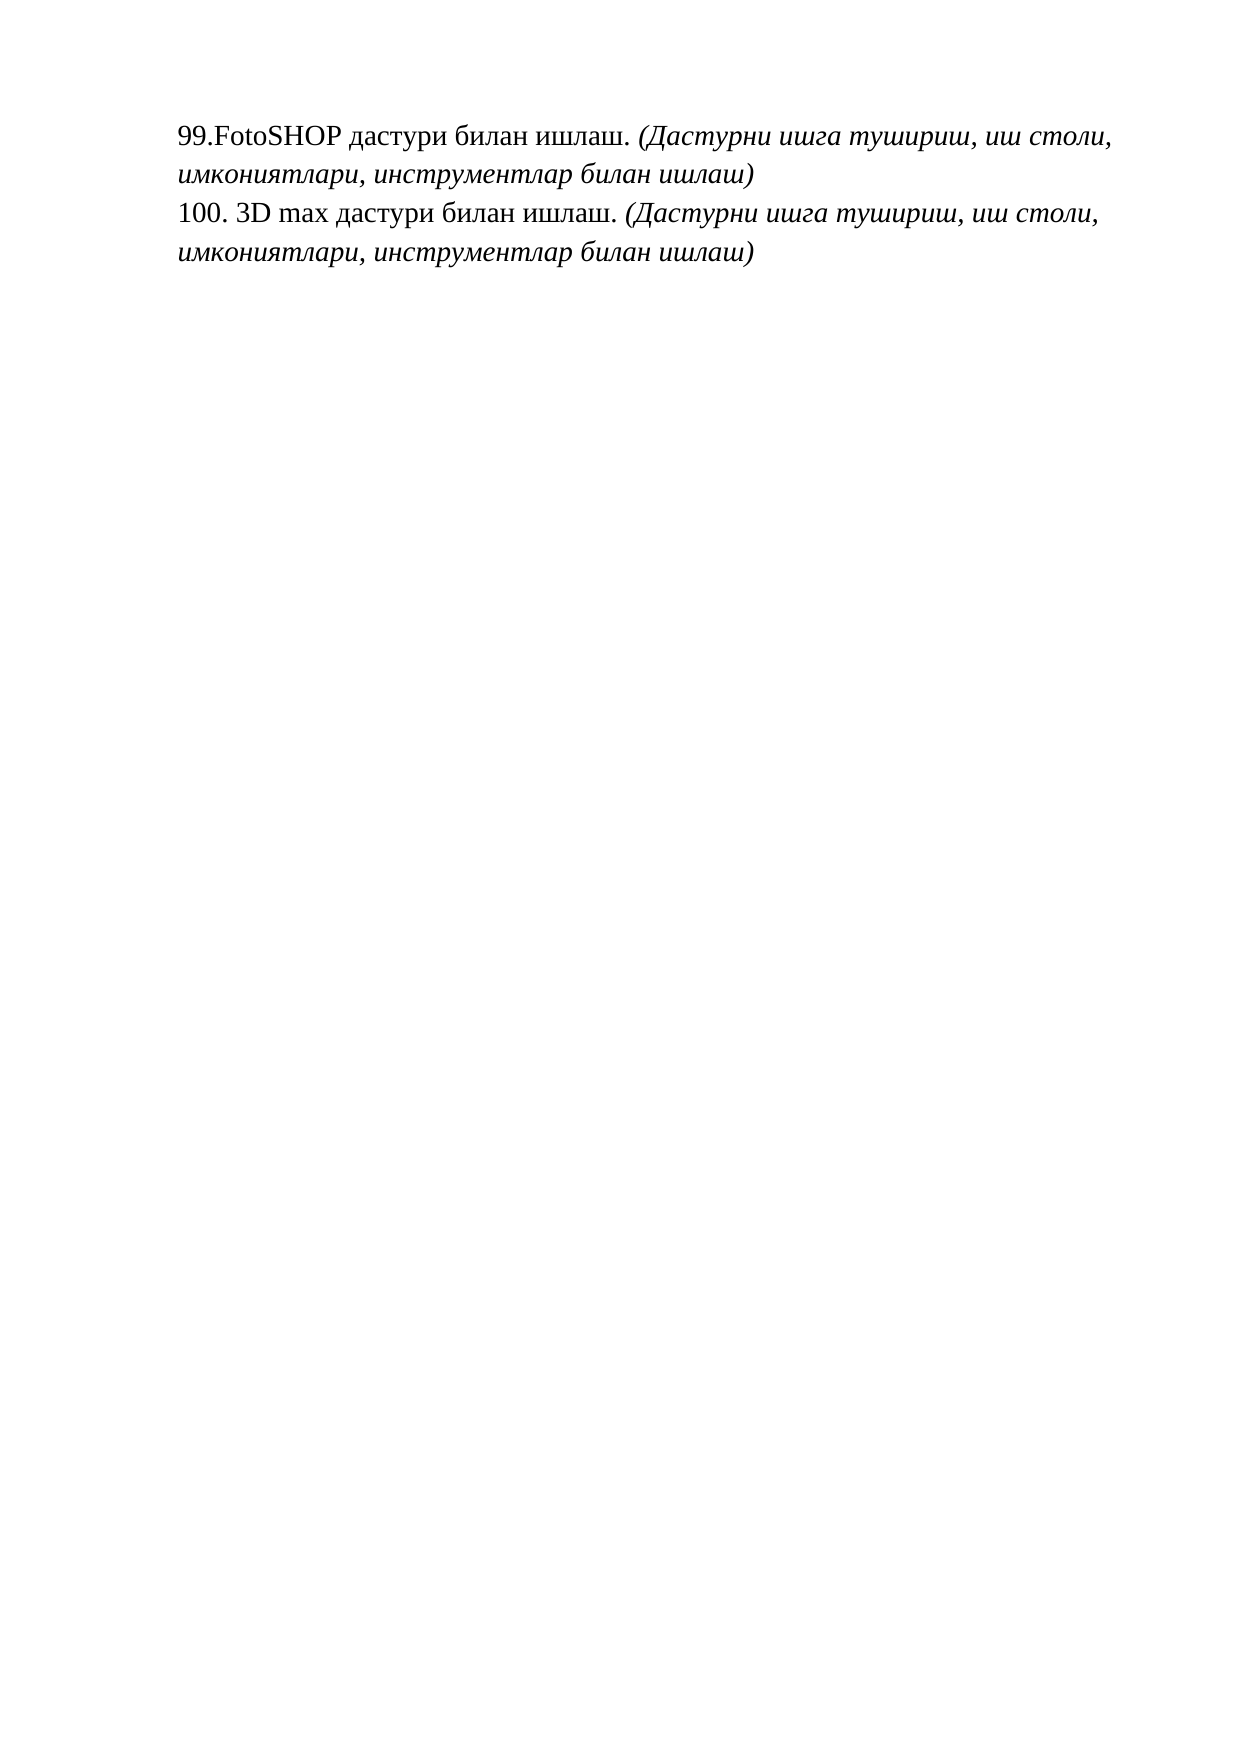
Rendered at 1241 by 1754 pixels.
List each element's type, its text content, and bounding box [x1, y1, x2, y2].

text 99.FotoSHOP дастури билан ишлаш. (Дастурни ишга тушириш, иш столи, имкониятлари, инструментлар билан ишлаш) [177, 118, 1152, 190]
text 100. 3D max дастури билан ишлаш. (Дастурни ишга тушириш, иш столи, имкониятлари, инструментлар билан ишлаш) [177, 195, 1152, 267]
